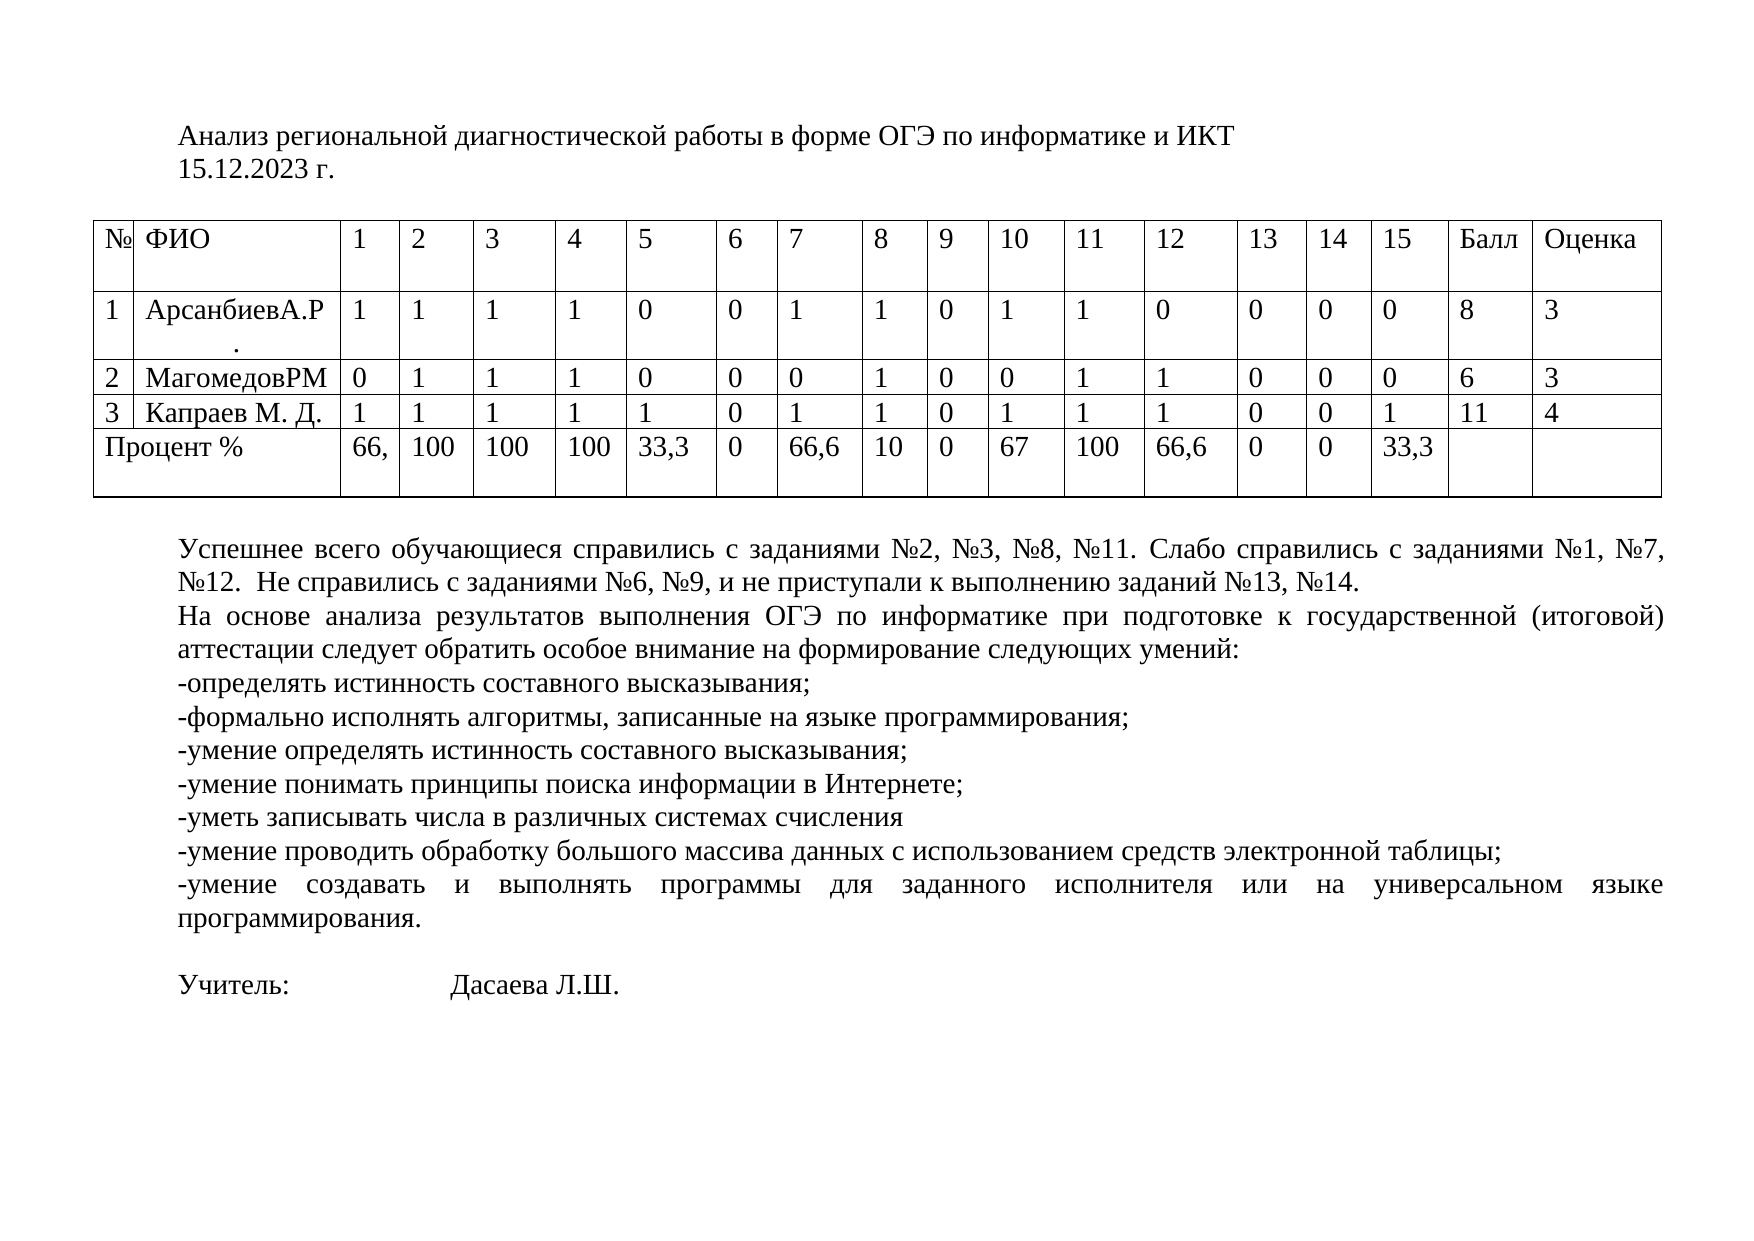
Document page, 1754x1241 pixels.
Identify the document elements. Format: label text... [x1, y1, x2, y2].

table_cell 66,6 [341, 429, 399, 496]
table_cell 1 [1065, 395, 1144, 428]
table_header № [94, 221, 133, 291]
table_cell 0 [717, 395, 777, 428]
text -определять истинность составного высказывания; [177, 665, 1665, 699]
table_cell 0 [1145, 292, 1237, 359]
text -уметь записывать числа в различных системах счисления [177, 799, 1665, 833]
table_cell 0 [1307, 395, 1371, 428]
table_header 14 [1307, 221, 1371, 291]
table_cell 3 [1533, 292, 1661, 359]
table_cell 1 [94, 292, 133, 359]
table_cell 1 [400, 360, 473, 394]
table_cell 1 [863, 292, 927, 359]
table_cell 0 [1307, 429, 1371, 496]
table_cell 100 [863, 429, 927, 496]
text На основе анализа результатов выполнения ОГЭ по информатике при подготовке к государственной (итоговой) аттестации следует обратить особое внимание на формирование следующих умений: [177, 598, 1665, 665]
table_cell 1 [556, 360, 626, 394]
table_header 3 [474, 221, 555, 291]
text -формально исполнять алгоритмы, записанные на языке программирования; [177, 699, 1665, 732]
table_cell 33,3 [1372, 429, 1448, 496]
table_cell 1 [863, 395, 927, 428]
table_cell 0 [717, 360, 777, 394]
table_cell 1 [778, 292, 862, 359]
table_cell 0 [717, 429, 777, 496]
table_cell 1 [1145, 360, 1237, 394]
table_cell [1449, 429, 1532, 496]
table_header Балл [1449, 221, 1532, 291]
table_header 11 [1065, 221, 1144, 291]
table_header 5 [627, 221, 716, 291]
table_cell 4 [1533, 395, 1661, 428]
table_header 7 [778, 221, 862, 291]
table_cell 1 [863, 360, 927, 394]
table_cell МагомедовРМ [134, 360, 340, 394]
text -умение проводить обработку большого массива данных с использованием средств электронной таблицы; [177, 833, 1665, 866]
table_cell 1 [556, 292, 626, 359]
table_cell 0 [627, 360, 716, 394]
table_cell 1 [989, 395, 1064, 428]
table_cell 0 [1307, 292, 1371, 359]
table_cell 1 [341, 395, 399, 428]
table_header 1 [341, 221, 399, 291]
text -умение создавать и выполнять программы для заданного исполнителя или на универсальном языке программирования. [177, 866, 1665, 933]
table_cell 0 [928, 429, 988, 496]
text Успешнее всего обучающиеся справились с заданиями №2, №3, №8, №11. Слабо справились с заданиями №1, №7, №12. Не справились с заданиями №6, №9, и не приступали к выполнению заданий №13, №14. [177, 531, 1665, 598]
table_cell 100 [400, 429, 473, 496]
table_cell 1 [556, 395, 626, 428]
table_cell 0 [627, 292, 716, 359]
table_cell 0 [928, 360, 988, 394]
table_cell 0 [1238, 429, 1306, 496]
table_cell 0 [341, 360, 399, 394]
table_cell 0 [1238, 360, 1306, 394]
table_header ФИО [134, 221, 340, 291]
table_cell 66,6 [1145, 429, 1237, 496]
table_cell 3 [1533, 360, 1661, 394]
text Учитель: Дасаева Л.Ш. [177, 967, 1665, 1001]
table_header 9 [928, 221, 988, 291]
table_header 10 [989, 221, 1064, 291]
table_cell 67 [989, 429, 1064, 496]
table_header 13 [1238, 221, 1306, 291]
table_cell 0 [778, 360, 862, 394]
table_header 15 [1372, 221, 1448, 291]
table_cell 1 [627, 395, 716, 428]
table_cell 100 [1065, 429, 1144, 496]
table_cell 100 [556, 429, 626, 496]
table_cell 8 [1449, 292, 1532, 359]
table_cell [1533, 429, 1661, 496]
table_cell Процент % [94, 429, 340, 496]
table_cell 0 [1372, 292, 1448, 359]
text -умение определять истинность составного высказывания; [177, 732, 1665, 766]
table_cell 1 [400, 395, 473, 428]
table_cell 1 [474, 360, 555, 394]
text -умение понимать принципы поиска информации в Интернете; [177, 766, 1665, 799]
table_cell 0 [1372, 360, 1448, 394]
table_cell 100 [474, 429, 555, 496]
table_cell 2 [94, 360, 133, 394]
table_header Оценка [1533, 221, 1661, 291]
table_header 8 [863, 221, 927, 291]
table_cell 0 [1238, 292, 1306, 359]
table_cell 1 [1065, 360, 1144, 394]
table_cell 0 [989, 360, 1064, 394]
table_header 6 [717, 221, 777, 291]
table_cell 1 [400, 292, 473, 359]
table_cell 0 [1307, 360, 1371, 394]
table_cell 33,3 [627, 429, 716, 496]
table_cell 66,6 [778, 429, 862, 496]
table_cell 0 [928, 292, 988, 359]
table_cell 1 [1372, 395, 1448, 428]
table_cell Капраев М. Д. [134, 395, 340, 428]
table_cell 0 [717, 292, 777, 359]
table_cell 0 [1238, 395, 1306, 428]
table_cell 1 [778, 395, 862, 428]
table_header 12 [1145, 221, 1237, 291]
table_cell 3 [94, 395, 133, 428]
text Анализ региональной диагностической работы в форме ОГЭ по информатике и ИКТ [177, 118, 1665, 152]
table_cell 1 [474, 292, 555, 359]
table_cell 11 [1449, 395, 1532, 428]
table_cell 0 [928, 395, 988, 428]
table_header 4 [556, 221, 626, 291]
table_cell 1 [341, 292, 399, 359]
table_cell АрсанбиевА.Р. [134, 292, 340, 359]
text 15.12.2023 г. [177, 152, 1665, 185]
table_cell 1 [989, 292, 1064, 359]
table_cell 1 [1145, 395, 1237, 428]
table_header 2 [400, 221, 473, 291]
table_cell 1 [474, 395, 555, 428]
table_cell 1 [1065, 292, 1144, 359]
table_cell 6 [1449, 360, 1532, 394]
